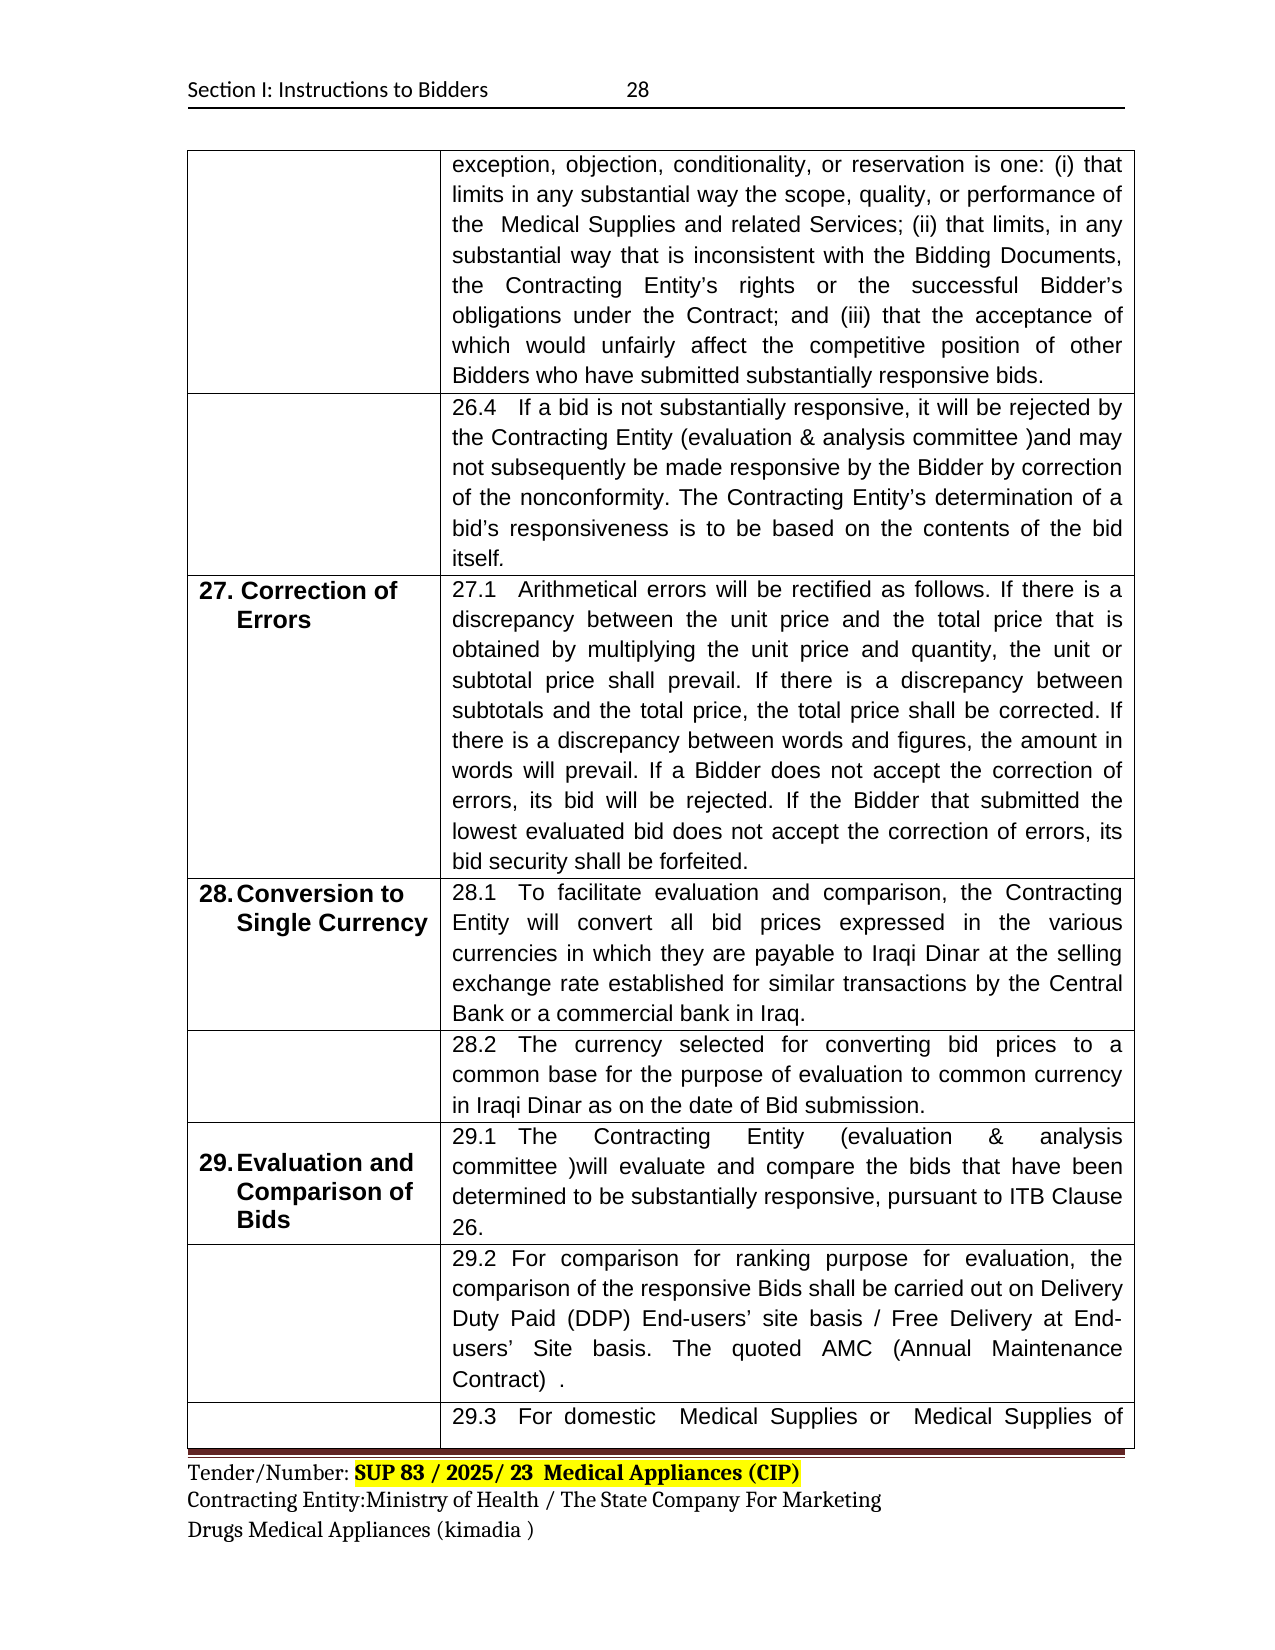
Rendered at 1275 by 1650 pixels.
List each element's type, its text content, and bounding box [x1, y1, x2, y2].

table_cell 26.4 If a bid is not substantially responsive, it will be rejected by the Contracting Entity (evaluation & analysis committee )and may not subsequently be made responsive by the Bidder by correction of the nonconformity. The Contracting Entity’s determination of a bid’s responsiveness is to be based on the contents of the bid itself. [441, 394, 1134, 575]
table_cell [188, 151, 440, 393]
table_cell [188, 394, 440, 575]
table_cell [441, 151, 1134, 393]
table_cell 28.1 To facilitate evaluation and comparison, the Contracting Entity will convert all bid prices expressed in the various currencies in which they are payable to Iraqi Dinar at the selling exchange rate established for similar transactions by the Central Bank or a commercial bank in Iraq. [441, 879, 1134, 1030]
table_cell [188, 1245, 440, 1402]
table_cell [441, 1403, 1134, 1448]
table_cell [188, 1403, 440, 1448]
table_cell 29. Evaluation and Comparison of Bids [188, 1123, 440, 1244]
table_cell 28.2 The currency selected for converting bid prices to a common base for the purpose of evaluation to common currency in Iraqi Dinar as on the date of Bid submission. [441, 1031, 1134, 1122]
table_cell [188, 1031, 440, 1122]
table_cell 27.1 Arithmetical errors will be rectified as follows. If there is a discrepancy between the unit price and the total price that is obtained by multiplying the unit price and quantity, the unit or subtotal price shall prevail. If there is a discrepancy between subtotals and the total price, the total price shall be corrected. If there is a discrepancy between words and figures, the amount in words will prevail. If a Bidder does not accept the correction of errors, its bid will be rejected. If the Bidder that submitted the lowest evaluated bid does not accept the correction of errors, its bid security shall be forfeited. [441, 576, 1134, 878]
table_cell 27. Correction of Errors [188, 576, 440, 878]
table_cell 29.2 For comparison for ranking purpose for evaluation, the comparison of the responsive Bids shall be carried out on Delivery Duty Paid (DDP) End-users’ site basis / Free Delivery at End-users’ Site basis. The quoted AMC (Annual Maintenance Contract) . [441, 1245, 1134, 1402]
table_cell 29.1 The Contracting Entity (evaluation & analysis committee )will evaluate and compare the bids that have been determined to be substantially responsive, pursuant to ITB Clause 26. [441, 1123, 1134, 1244]
table_cell 28. Conversion to Single Currency [188, 879, 440, 1030]
